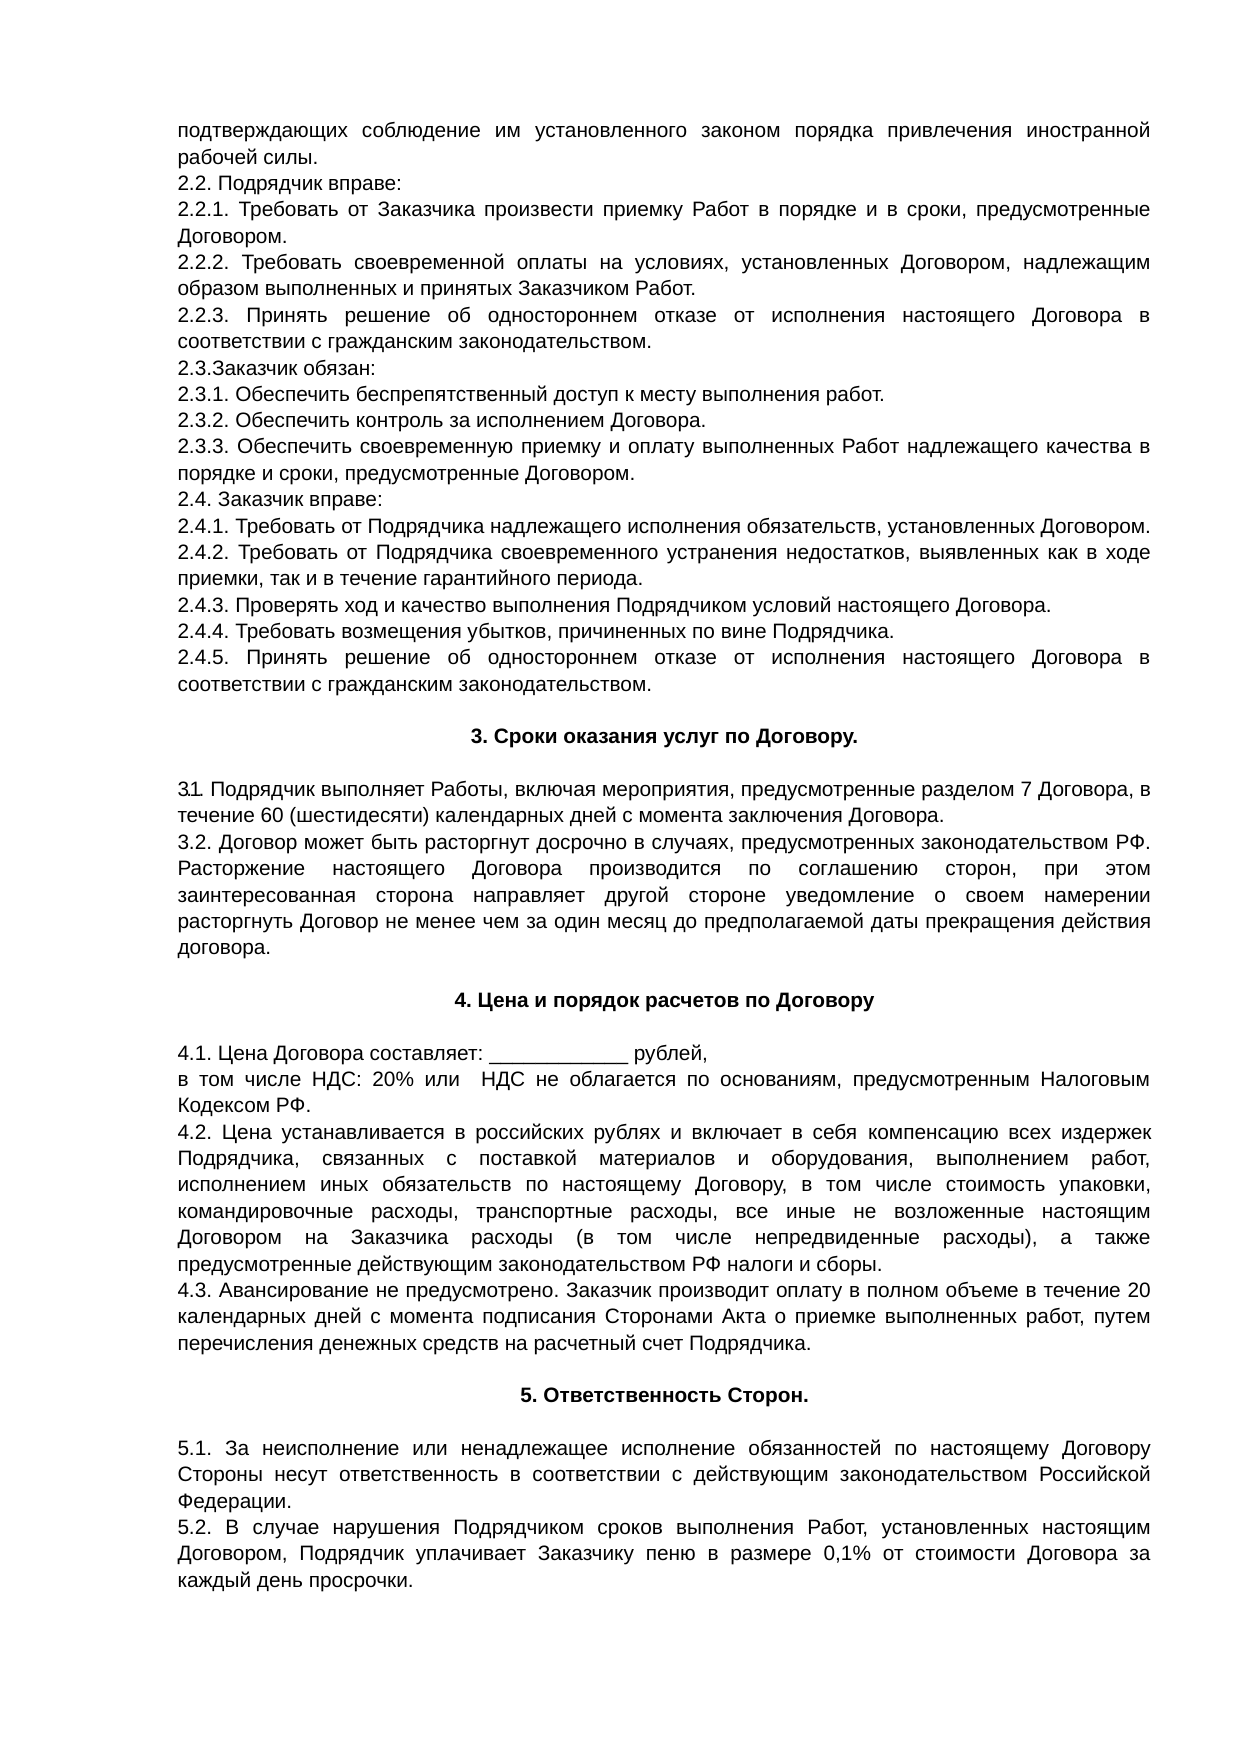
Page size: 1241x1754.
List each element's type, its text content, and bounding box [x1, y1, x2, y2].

text 2.4.2. Требовать от Подрядчика своевременного устранения недостатков, выявленных как в ходе приемки, так и в течение гарантийного периода. [177, 540, 1152, 590]
text 5.2. В случае нарушения Подрядчиком сроков выполнения Работ, установленных настоящим Договором, Подрядчик уплачивает Заказчику пеню в размере 0,1% от стоимости Договора за каждый день просрочки. [177, 1515, 1152, 1592]
text 2.4.5. Принять решение об одностороннем отказе от исполнения настоящего Договора в соответствии с гражданским законодательством. [177, 645, 1152, 696]
text 2.4.1. Требовать от Подрядчика надлежащего исполнения обязательств, установленных Договором. [177, 513, 1152, 537]
text 2.3.1. Обеспечить беспрепятственный доступ к месту выполнения работ. [177, 382, 1152, 406]
text 3.2. Договор может быть расторгнут досрочно в случаях, предусмотренных законодательством РФ. Расторжение настоящего Договора производится по соглашению сторон, при этом заинтересованная сторона направляет другой стороне уведомление о своем намерении расторгнуть Договор не менее чем за один месяц до предполагаемой даты прекращения действия договора. [177, 830, 1152, 959]
text 2.4.4. Требовать возмещения убытков, причиненных по вине Подрядчика. [177, 619, 1152, 643]
text 2.3.Заказчик обязан: [177, 355, 1152, 379]
text 2.3.3. Обеспечить своевременную приемку и оплату выполненных Работ надлежащего качества в порядке и сроки, предусмотренные Договором. [177, 434, 1152, 485]
text 4.2. Цена устанавливается в российских рублях и включает в себя компенсацию всех издержек Подрядчика, связанных с поставкой материалов и оборудования, выполнением работ, исполнением иных обязательств по настоящему Договору, в том числе стоимость упаковки, командировочные расходы, транспортные расходы, все иные не возложенные настоящим Договором на Заказчика расходы (в том числе непредвиденные расходы), а также предусмотренные действующим законодательством РФ налоги и сборы. [177, 1119, 1152, 1275]
text 5.1. За неисполнение или ненадлежащее исполнение обязанностей по настоящему Договору Стороны несут ответственность в соответствии с действующим законодательством Российской Федерации. [177, 1436, 1152, 1512]
text 2.4. Заказчик вправе: [177, 487, 1152, 511]
text 2.2.3. Принять решение об одностороннем отказе от исполнения настоящего Договора в соответствии с гражданским законодательством. [177, 303, 1152, 353]
text 3.1. Подрядчик выполняет Работы, включая мероприятия, предусмотренные разделом 7 Договора, в течение 60 (шестидесяти) календарных дней с момента заключения Договора. [177, 777, 1152, 827]
text 2.2.2. Требовать своевременной оплаты на условиях, установленных Договором, надлежащим образом выполненных и принятых Заказчиком Работ. [177, 250, 1152, 300]
text 2.2.1. Требовать от Заказчика произвести приемку Работ в порядке и в сроки, предусмотренные Договором. [177, 197, 1152, 247]
text 4.3. Авансирование не предусмотрено. Заказчик производит оплату в полном объеме в течение 20 календарных дней с момента подписания Сторонами Акта о приемке выполненных работ, путем перечисления денежных средств на расчетный счет Подрядчика. [177, 1278, 1152, 1354]
text 2.3.2. Обеспечить контроль за исполнением Договора. [177, 408, 1152, 432]
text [177, 118, 1152, 168]
text 5. Ответственность Сторон. [177, 1383, 1152, 1407]
text 2.4.3. Проверять ход и качество выполнения Подрядчиком условий настоящего Договора. [177, 592, 1152, 616]
text в том числе НДС: 20% или НДС не облагается по основаниям, предусмотренным Налоговым Кодексом РФ. [177, 1067, 1152, 1117]
text 2.2. Подрядчик вправе: [177, 171, 1152, 195]
text 4.1. Цена Договора составляет: ____________ рублей, [177, 1041, 1152, 1064]
list 3. Сроки оказания услуг по Договору. [177, 724, 1152, 748]
text 4. Цена и порядок расчетов по Договору [177, 988, 1152, 1012]
